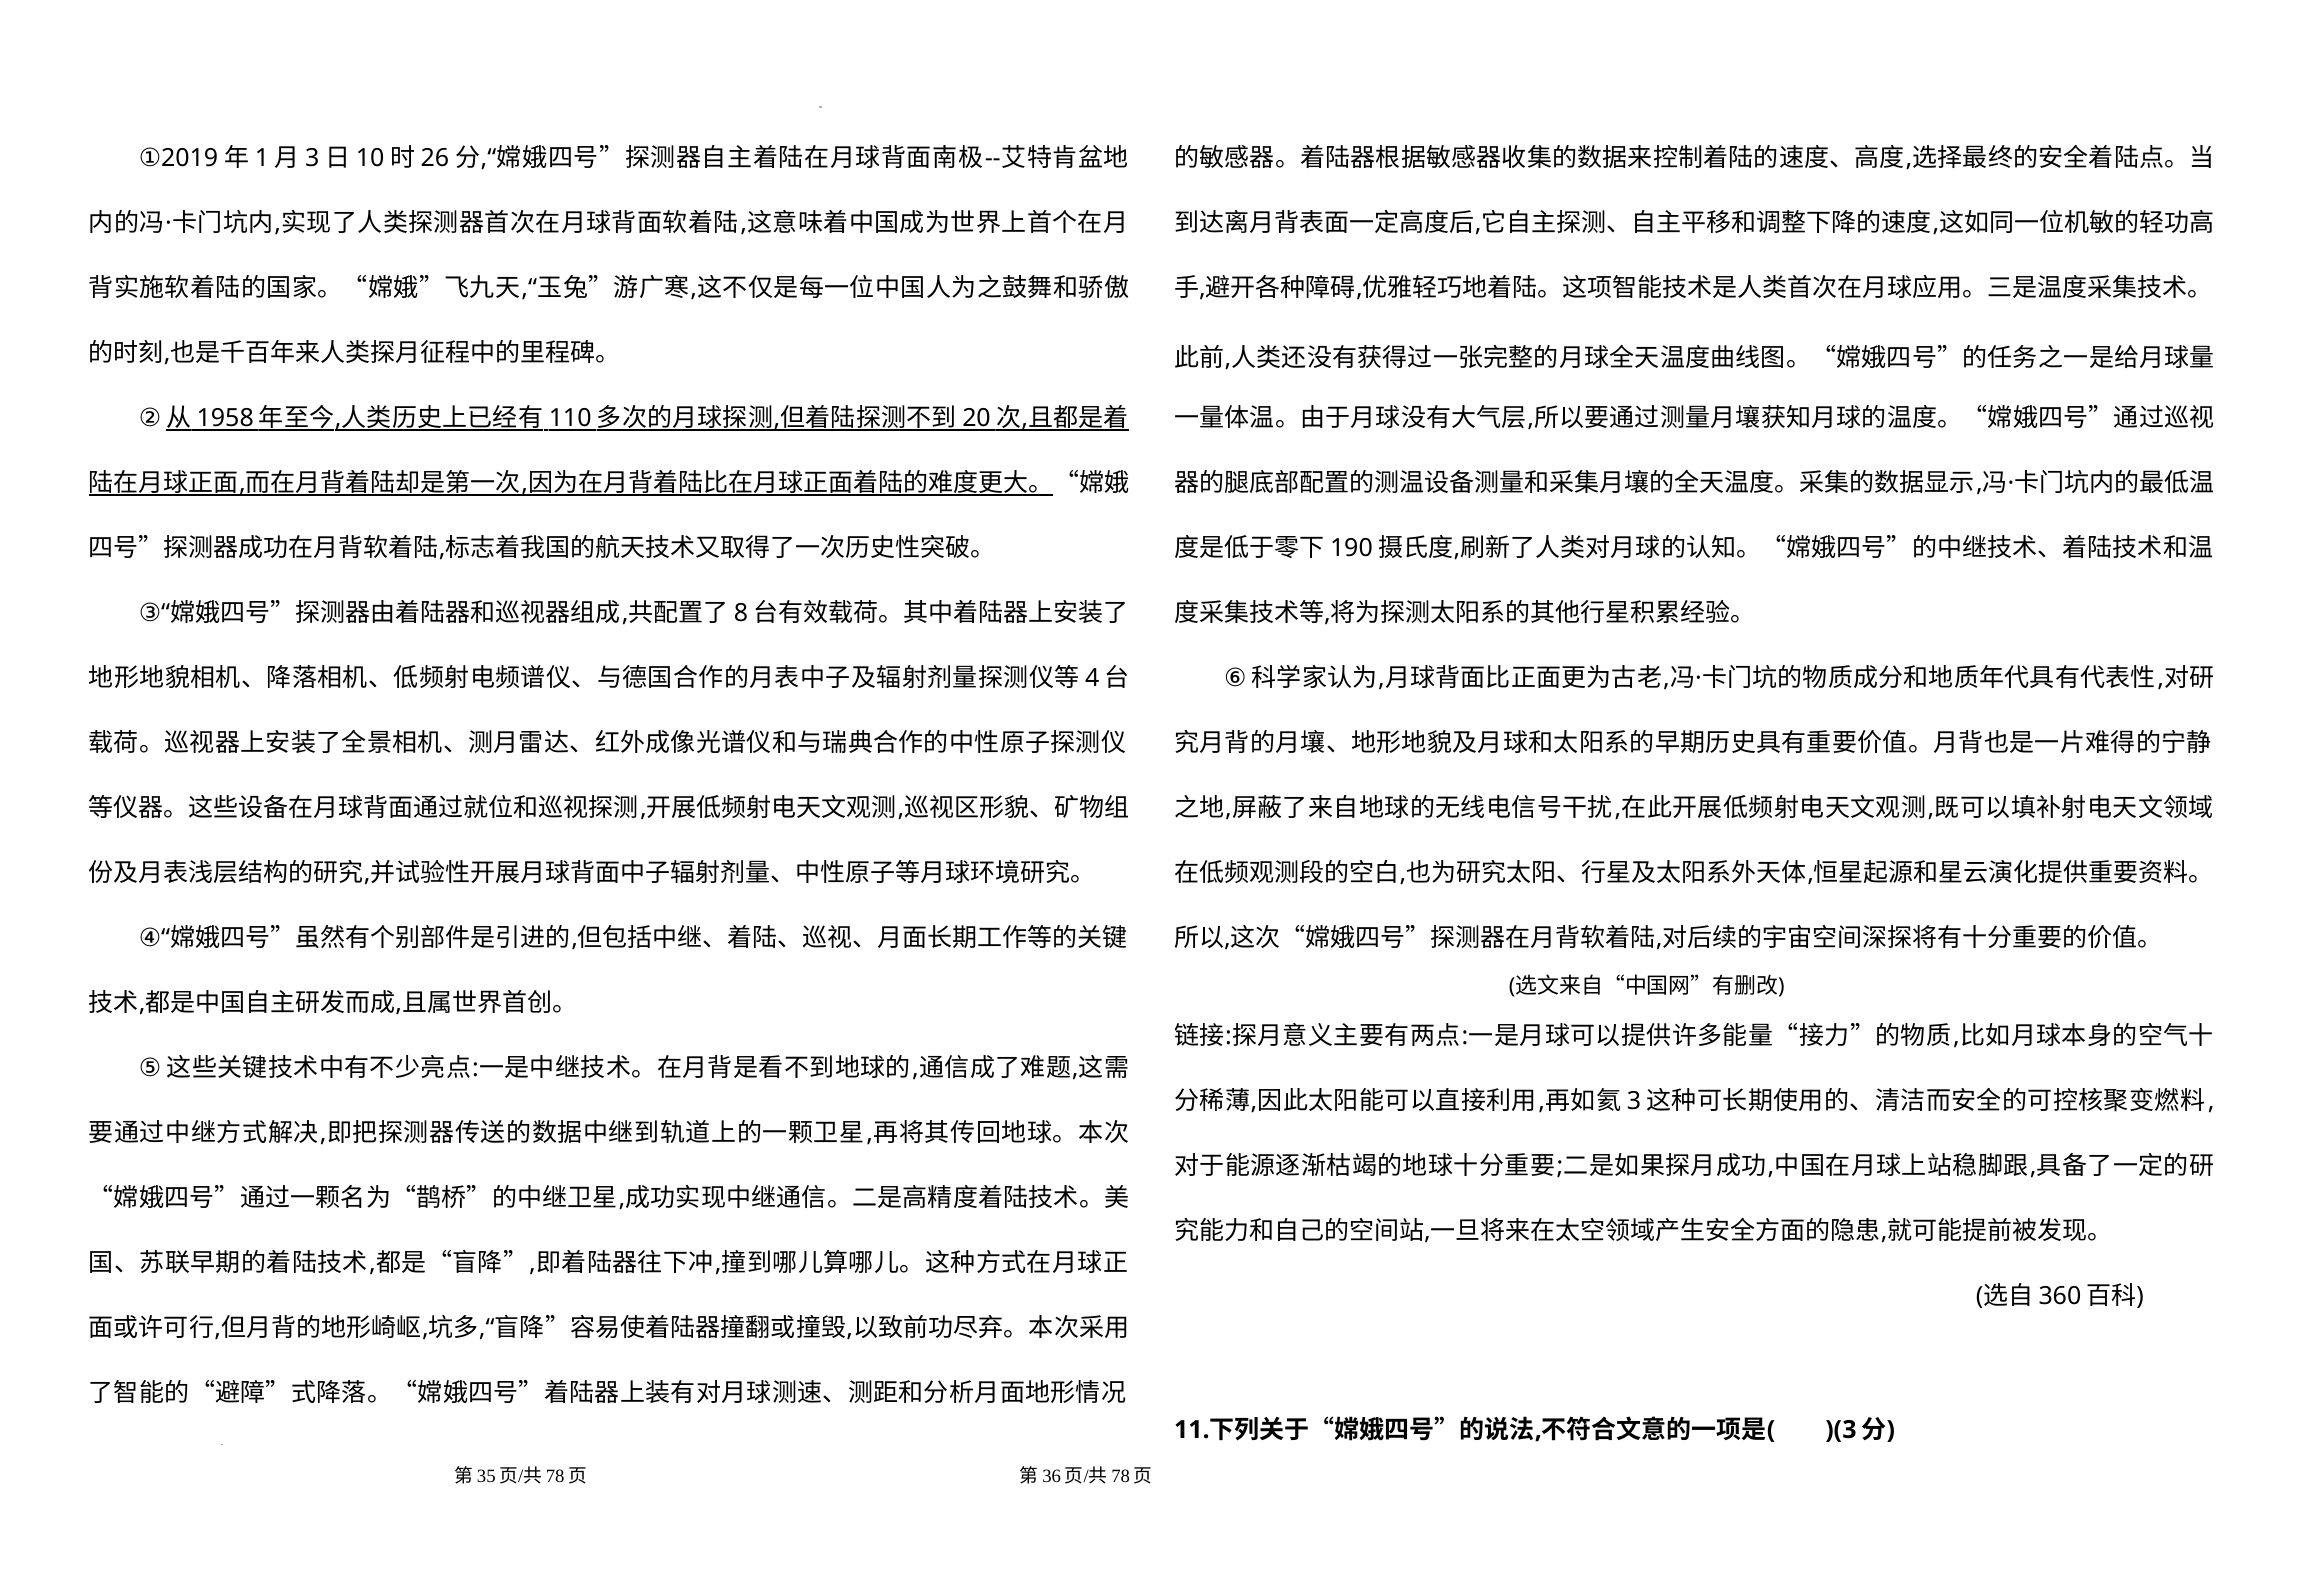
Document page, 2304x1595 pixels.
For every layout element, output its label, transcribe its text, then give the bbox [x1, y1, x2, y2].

list (选文来自“中国网”有删改) [1174, 968, 2215, 1001]
list ③“嫦娥四号”探测器由着陆器和巡视器组成,共配置了8台有效载荷。其中着陆器上安装了地形地貌相机、降落相机、低频射电频谱仪、与德国合作的月表中子及辐射剂量探测仪等4台载荷。巡视器上安装了全景相机、测月雷达、红外成像光谱仪和与瑞典合作的中性原子探测仪等仪器。这些设备在月球背面通过就位和巡视探测,开展低频射电天文观测,巡视区形貌、矿物组份及月表浅层结构的研究,并试验性开展月球背面中子辐射剂量、中性原子等月球环境研究。 [88, 578, 1129, 903]
list ④“嫦娥四号”虽然有个别部件是引进的,但包括中继、着陆、巡视、月面长期工作等的关键技术,都是中国自主研发而成,且属世界首创。 [88, 903, 1129, 1033]
list ⑤这些关键技术中有不少亮点:一是中继技术。在月背是看不到地球的,通信成了难题,这需要通过中继方式解决,即把探测器传送的数据中继到轨道上的一颗卫星,再将其传回地球。本次“嫦娥四号”通过一颗名为“鹊桥”的中继卫星,成功实现中继通信。二是高精度着陆技术。美国、苏联早期的着陆技术,都是“盲降”,即着陆器往下冲,撞到哪儿算哪儿。这种方式在月球正面或许可行,但月背的地形崎岖,坑多,“盲降”容易使着陆器撞翻或撞毁,以致前功尽弃。本次采用了智能的“避障”式降落。“嫦娥四号”着陆器上装有对月球测速、测距和分析月面地形情况的敏感器。着陆器根据敏感器收集的数据来控制着陆的速度、高度,选择最终的安全着陆点。当到达离月背表面一定高度后,它自主探测、自主平移和调整下降的速度,这如同一位机敏的轻功高手,避开各种障碍,优雅轻巧地着陆。这项智能技术是人类首次在月球应用。三是温度采集技术。此前,人类还没有获得过一张完整的月球全天温度曲线图。“嫦娥四号”的任务之一是给月球量一量体温。由于月球没有大气层,所以要通过测量月壤获知月球的温度。“嫦娥四号”通过巡视器的腿底部配置的测温设备测量和采集月壤的全天温度。采集的数据显示,冯·卡门坑内的最低温度是低于零下190摄氏度,刷新了人类对月球的认知。“嫦娥四号”的中继技术、着陆技术和温度采集技术等,将为探测太阳系的其他行星积累经验。 [1174, 123, 2215, 643]
list 链接:探月意义主要有两点:一是月球可以提供许多能量“接力”的物质,比如月球本身的空气十分稀薄,因此太阳能可以直接利用,再如氦3这种可长期使用的、清洁而安全的可控核聚变燃料,对于能源逐渐枯竭的地球十分重要;二是如果探月成功,中国在月球上站稳脚跟,具备了一定的研究能力和自己的空间站,一旦将来在太空领域产生安全方面的隐患,就可能提前被发现。 [1174, 1001, 2215, 1261]
list 11.下列关于“嫦娥四号”的说法,不符合文意的一项是( )(3分) [1174, 1391, 2215, 1456]
list ⑥科学家认为,月球背面比正面更为古老,冯·卡门坑的物质成分和地质年代具有代表性,对研究月背的月壤、地形地貌及月球和太阳系的早期历史具有重要价值。月背也是一片难得的宁静之地,屏蔽了来自地球的无线电信号干扰,在此开展低频射电天文观测,既可以填补射电天文领域在低频观测段的空白,也为研究太阳、行星及太阳系外天体,恒星起源和星云演化提供重要资料。所以,这次“嫦娥四号”探测器在月背软着陆,对后续的宇宙空间深探将有十分重要的价值。 [1174, 643, 2215, 968]
list ②从1958年至今,人类历史上已经有110多次的月球探测,但着陆探测不到20次,且都是着陆在月球正面,而在月背着陆却是第一次,因为在月背着陆比在月球正面着陆的难度更大。“嫦娥四号”探测器成功在月背软着陆,标志着我国的航天技术又取得了一次历史性突破。 [88, 383, 1129, 578]
list (选自360百科) [1174, 1261, 2215, 1326]
list ①2019年1月3日10时26分,“嫦娥四号”探测器自主着陆在月球背面南极--艾特肯盆地内的冯·卡门坑内,实现了人类探测器首次在月球背面软着陆,这意味着中国成为世界上首个在月背实施软着陆的国家。“嫦娥”飞九天,“玉兔”游广寒,这不仅是每一位中国人为之鼓舞和骄傲的时刻,也是千百年来人类探月征程中的里程碑。 [88, 123, 1129, 383]
list ⑤这些关键技术中有不少亮点:一是中继技术。在月背是看不到地球的,通信成了难题,这需要通过中继方式解决,即把探测器传送的数据中继到轨道上的一颗卫星,再将其传回地球。本次“嫦娥四号”通过一颗名为“鹊桥”的中继卫星,成功实现中继通信。二是高精度着陆技术。美国、苏联早期的着陆技术,都是“盲降”,即着陆器往下冲,撞到哪儿算哪儿。这种方式在月球正面或许可行,但月背的地形崎岖,坑多,“盲降”容易使着陆器撞翻或撞毁,以致前功尽弃。本次采用了智能的“避障”式降落。“嫦娥四号”着陆器上装有对月球测速、测距和分析月面地形情况的敏感器。着陆器根据敏感器收集的数据来控制着陆的速度、高度,选择最终的安全着陆点。当到达离月背表面一定高度后,它自主探测、自主平移和调整下降的速度,这如同一位机敏的轻功高手,避开各种障碍,优雅轻巧地着陆。这项智能技术是人类首次在月球应用。三是温度采集技术。此前,人类还没有获得过一张完整的月球全天温度曲线图。“嫦娥四号”的任务之一是给月球量一量体温。由于月球没有大气层,所以要通过测量月壤获知月球的温度。“嫦娥四号”通过巡视器的腿底部配置的测温设备测量和采集月壤的全天温度。采集的数据显示,冯·卡门坑内的最低温度是低于零下190摄氏度,刷新了人类对月球的认知。“嫦娥四号”的中继技术、着陆技术和温度采集技术等,将为探测太阳系的其他行星积累经验。 [88, 1033, 1129, 1423]
